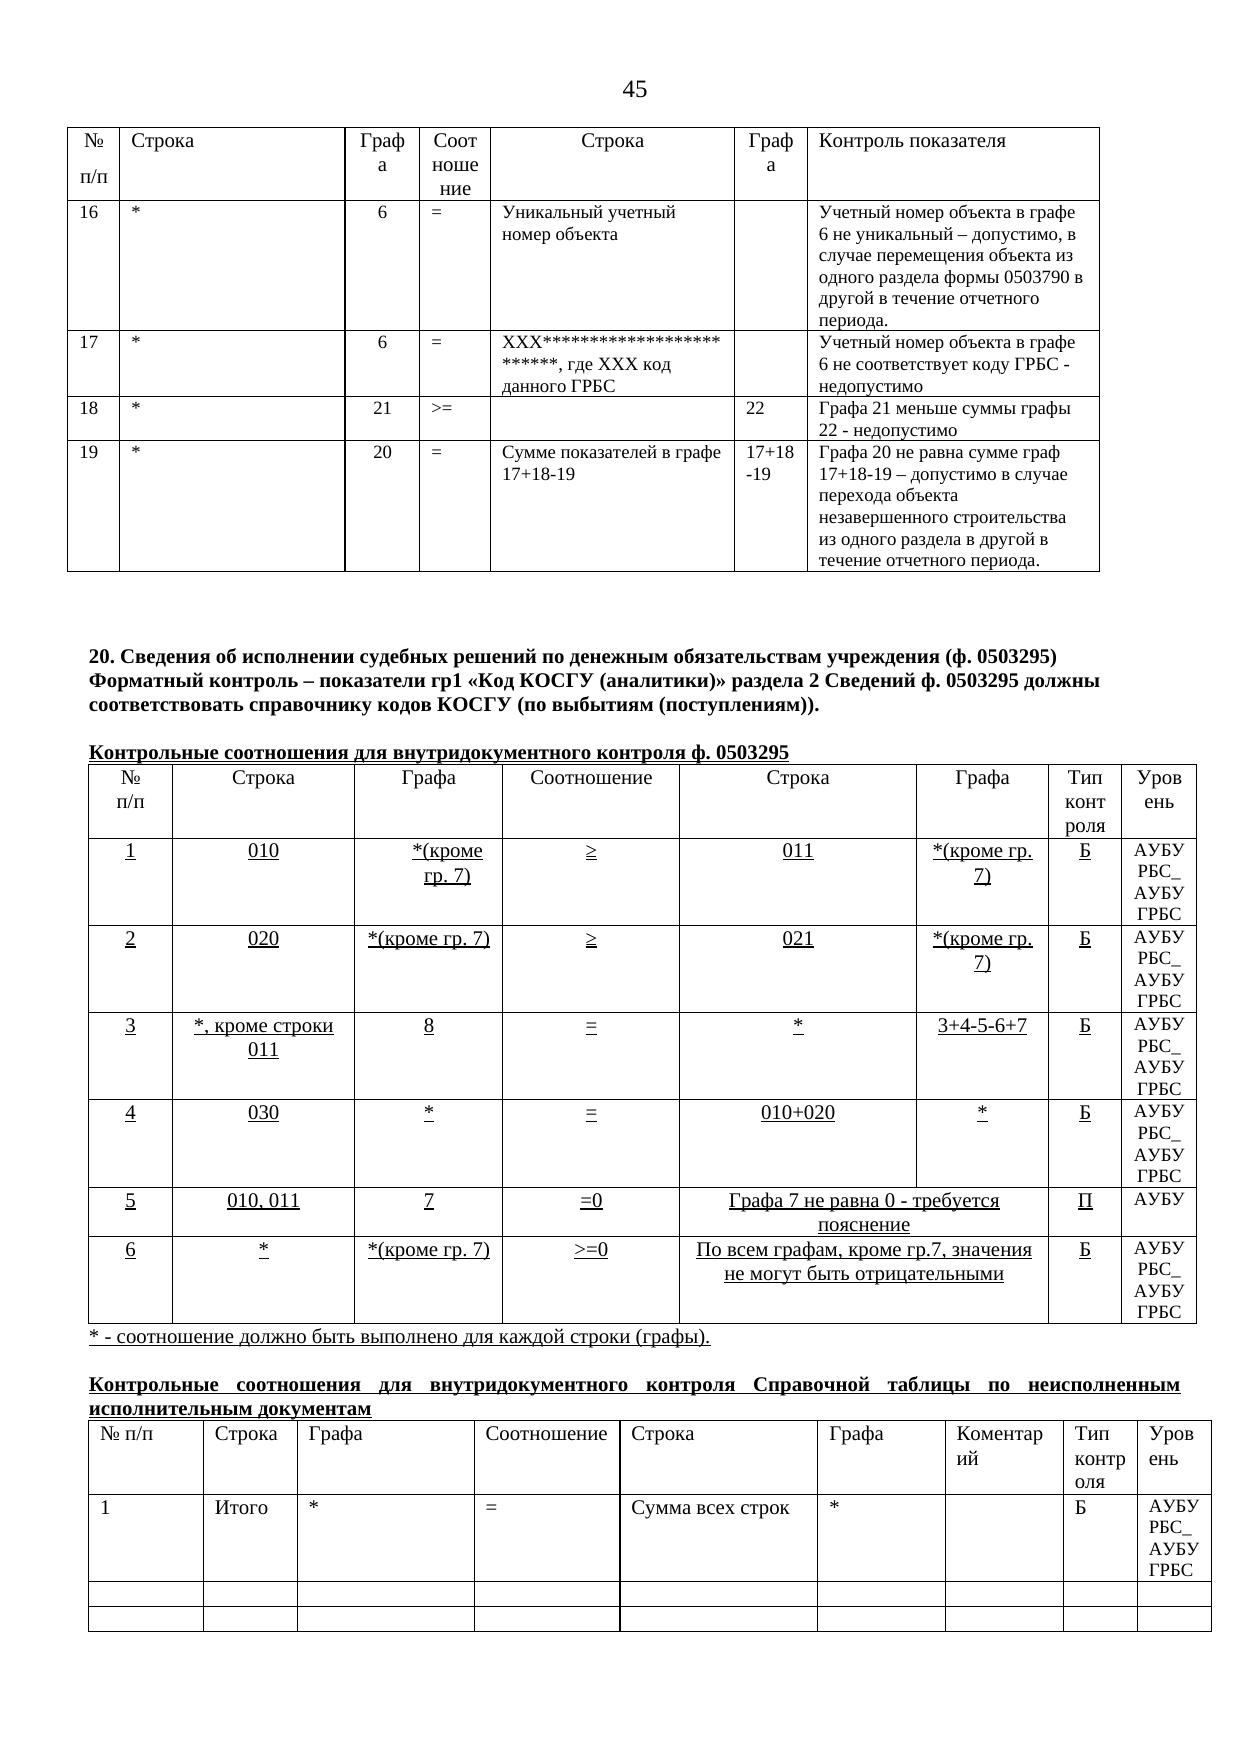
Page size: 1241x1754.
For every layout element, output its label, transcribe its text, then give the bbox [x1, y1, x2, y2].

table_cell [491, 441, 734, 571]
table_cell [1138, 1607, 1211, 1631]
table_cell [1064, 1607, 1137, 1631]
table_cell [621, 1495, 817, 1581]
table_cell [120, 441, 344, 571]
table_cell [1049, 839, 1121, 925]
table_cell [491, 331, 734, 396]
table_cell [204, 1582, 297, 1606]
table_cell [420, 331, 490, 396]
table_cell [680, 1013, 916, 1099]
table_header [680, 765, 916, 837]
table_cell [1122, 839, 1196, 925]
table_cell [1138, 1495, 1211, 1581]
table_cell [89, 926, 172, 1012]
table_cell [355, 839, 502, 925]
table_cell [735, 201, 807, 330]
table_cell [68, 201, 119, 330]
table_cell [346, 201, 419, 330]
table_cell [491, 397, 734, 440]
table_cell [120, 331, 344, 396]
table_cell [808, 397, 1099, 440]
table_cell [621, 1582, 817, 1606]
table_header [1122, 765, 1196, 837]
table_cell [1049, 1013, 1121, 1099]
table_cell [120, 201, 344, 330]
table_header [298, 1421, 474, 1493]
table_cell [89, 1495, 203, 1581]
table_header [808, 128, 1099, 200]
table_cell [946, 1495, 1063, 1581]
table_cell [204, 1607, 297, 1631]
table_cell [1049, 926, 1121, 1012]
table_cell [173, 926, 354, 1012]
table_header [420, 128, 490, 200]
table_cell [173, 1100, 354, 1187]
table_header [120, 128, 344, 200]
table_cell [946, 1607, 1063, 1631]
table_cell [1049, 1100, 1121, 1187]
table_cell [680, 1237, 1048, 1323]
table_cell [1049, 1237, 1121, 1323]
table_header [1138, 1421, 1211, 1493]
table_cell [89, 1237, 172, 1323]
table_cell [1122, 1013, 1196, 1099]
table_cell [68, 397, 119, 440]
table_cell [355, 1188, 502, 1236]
text * - соотношение должно быть выполнено для каждой строки (графы). [89, 1324, 1181, 1348]
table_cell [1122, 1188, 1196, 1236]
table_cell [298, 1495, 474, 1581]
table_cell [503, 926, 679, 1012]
text Форматный контроль – показатели гр1 «Код КОСГУ (аналитики)» раздела 2 Сведений ф. 0503295 должны соответствовать справочнику кодов КОСГУ (по выбытиям (поступлениям)). [89, 668, 1181, 716]
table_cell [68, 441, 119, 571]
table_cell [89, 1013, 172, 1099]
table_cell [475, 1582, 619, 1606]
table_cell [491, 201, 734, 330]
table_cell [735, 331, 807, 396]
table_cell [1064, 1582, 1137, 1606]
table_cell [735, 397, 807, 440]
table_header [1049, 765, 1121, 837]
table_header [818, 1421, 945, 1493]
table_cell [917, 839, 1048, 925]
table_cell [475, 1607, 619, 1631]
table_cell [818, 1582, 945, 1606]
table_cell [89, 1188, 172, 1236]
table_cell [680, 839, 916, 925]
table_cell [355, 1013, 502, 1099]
text Контрольные соотношения для внутридокументного контроля Справочной таблицы по неисполненным исполнительным документам [89, 1372, 1181, 1393]
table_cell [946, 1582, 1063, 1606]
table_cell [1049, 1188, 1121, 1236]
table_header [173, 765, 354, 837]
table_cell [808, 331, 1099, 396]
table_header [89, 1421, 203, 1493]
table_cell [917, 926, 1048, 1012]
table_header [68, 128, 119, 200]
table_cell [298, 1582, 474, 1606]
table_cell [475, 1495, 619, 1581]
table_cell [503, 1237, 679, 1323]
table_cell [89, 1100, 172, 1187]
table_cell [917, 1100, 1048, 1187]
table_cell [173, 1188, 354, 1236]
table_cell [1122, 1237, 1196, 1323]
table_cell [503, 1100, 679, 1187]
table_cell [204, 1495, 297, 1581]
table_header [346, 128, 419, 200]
text Контрольные соотношения для внутридокументного контроля ф. 0503295 [89, 740, 1181, 764]
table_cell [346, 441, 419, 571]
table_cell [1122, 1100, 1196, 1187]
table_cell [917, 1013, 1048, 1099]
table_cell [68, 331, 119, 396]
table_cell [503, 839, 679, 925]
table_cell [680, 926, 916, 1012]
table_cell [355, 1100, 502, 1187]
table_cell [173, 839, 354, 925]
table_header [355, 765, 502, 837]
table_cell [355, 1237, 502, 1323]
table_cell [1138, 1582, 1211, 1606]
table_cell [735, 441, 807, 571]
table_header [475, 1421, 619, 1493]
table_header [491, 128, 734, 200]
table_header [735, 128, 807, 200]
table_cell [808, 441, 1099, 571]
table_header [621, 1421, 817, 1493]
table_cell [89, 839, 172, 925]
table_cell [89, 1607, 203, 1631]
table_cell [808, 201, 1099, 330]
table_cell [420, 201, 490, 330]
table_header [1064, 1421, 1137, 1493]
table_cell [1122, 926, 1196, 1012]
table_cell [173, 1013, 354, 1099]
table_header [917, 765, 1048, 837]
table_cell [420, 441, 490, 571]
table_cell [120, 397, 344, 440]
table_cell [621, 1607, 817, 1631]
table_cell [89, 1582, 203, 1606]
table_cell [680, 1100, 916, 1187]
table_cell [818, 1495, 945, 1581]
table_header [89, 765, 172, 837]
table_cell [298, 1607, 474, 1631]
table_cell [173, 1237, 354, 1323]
text Контрольные соотношения для внутридокументного контроля Справочной таблицы по неисполненным исполнительным документам [89, 1394, 1181, 1420]
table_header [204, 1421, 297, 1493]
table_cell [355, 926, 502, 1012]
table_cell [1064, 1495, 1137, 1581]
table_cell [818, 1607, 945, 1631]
text 20. Сведения об исполнении судебных решений по денежным обязательствам учреждения (ф. 0503295) [89, 644, 1181, 668]
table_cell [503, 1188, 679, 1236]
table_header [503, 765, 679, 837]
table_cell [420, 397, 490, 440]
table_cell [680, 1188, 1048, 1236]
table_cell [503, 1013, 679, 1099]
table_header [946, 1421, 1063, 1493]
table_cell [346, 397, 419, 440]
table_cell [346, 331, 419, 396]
